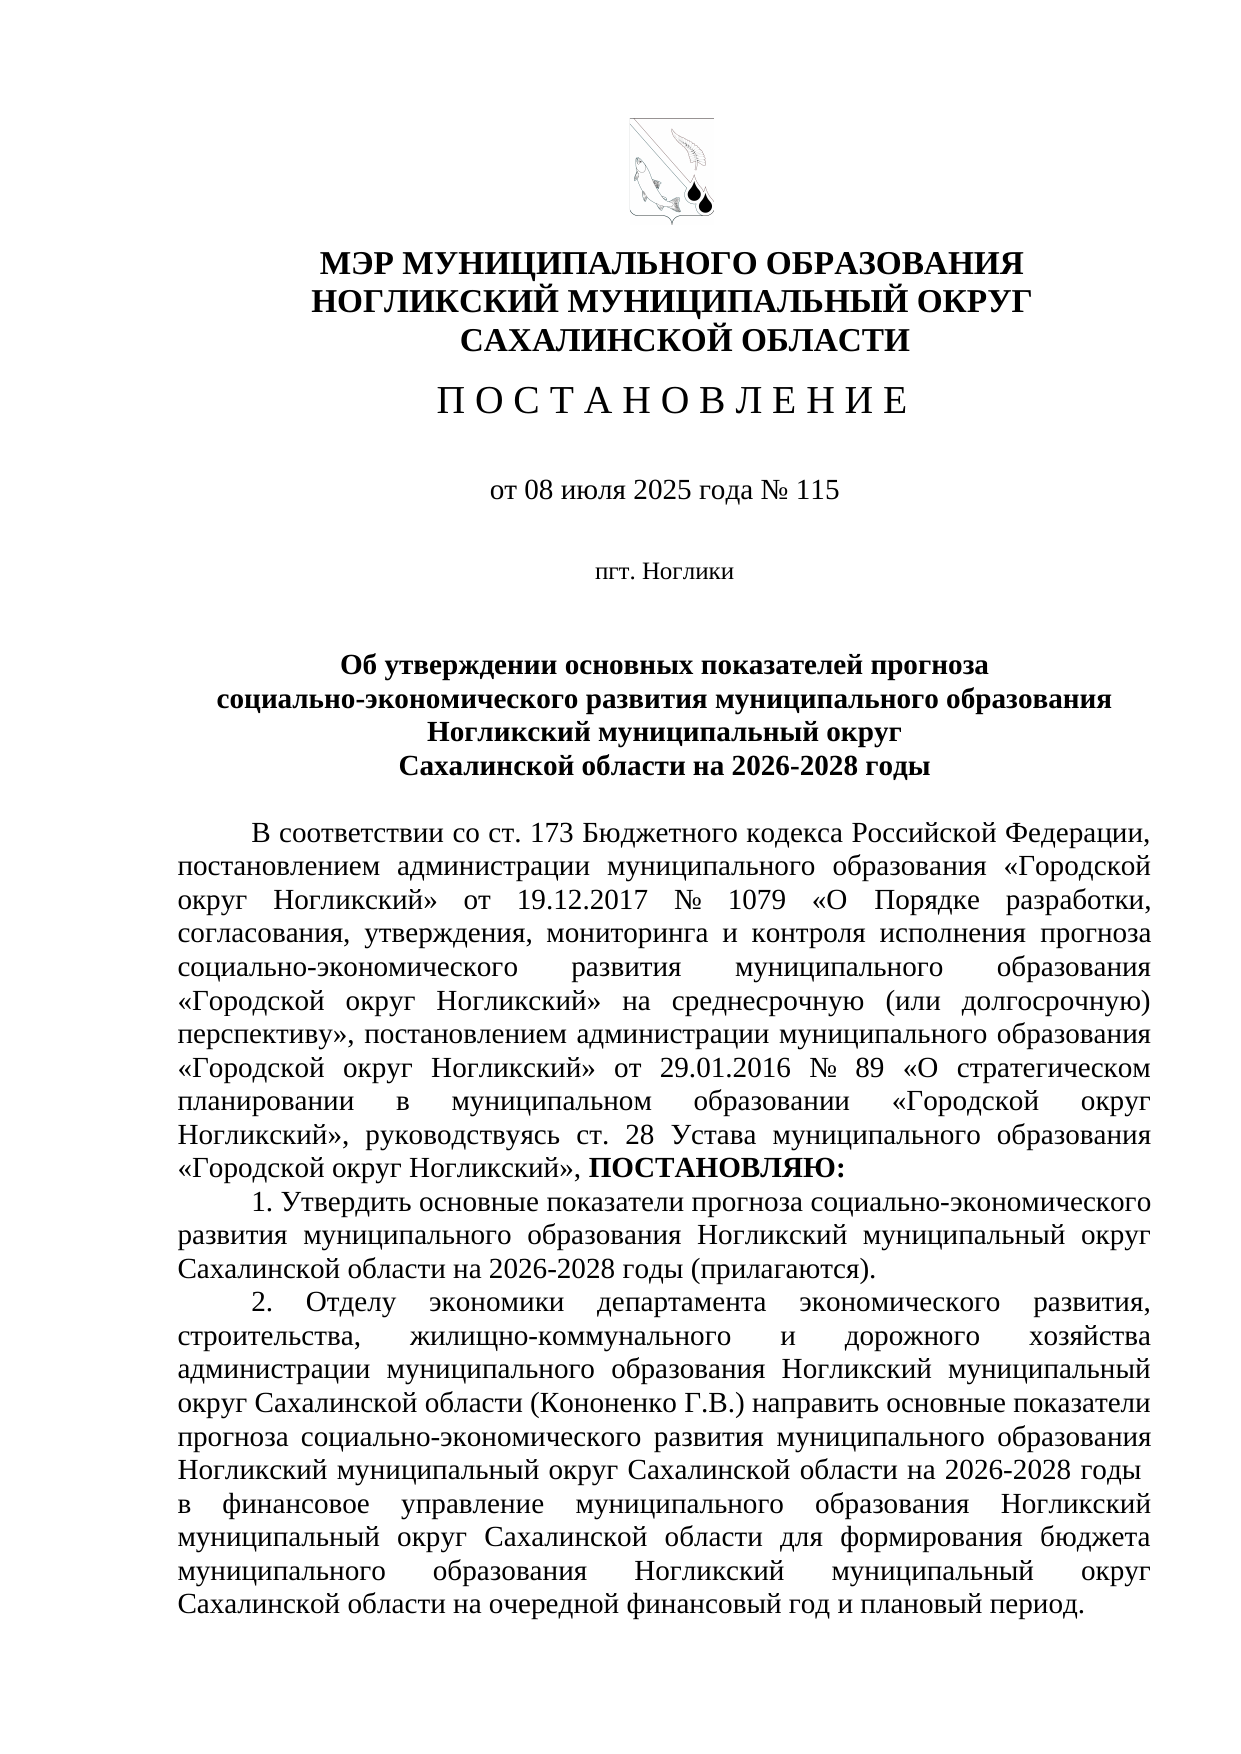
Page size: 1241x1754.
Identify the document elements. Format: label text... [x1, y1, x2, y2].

text социально-экономического развития муниципального образования [177, 681, 1152, 714]
text Ногликский муниципальный округ [177, 714, 1152, 748]
text 1. Утвердить основные показатели прогноза социально-экономического развития муниципального образования Ногликский муниципальный округ Сахалинской области на 2026-2028 годы (прилагаются). [177, 1184, 1152, 1284]
text В соответствии со ст. 173 Бюджетного кодекса Российской Федерации, постановлением администрации муниципального образования «Городской округ Ногликский» от 19.12.2017 № 1079 «О Порядке разработки, согласования, утверждения, мониторинга и контроля исполнения прогноза социально-экономического развития муниципального образования «Городской округ Ногликский» на среднесрочную (или долгосрочную) перспективу», постановлением администрации муниципального образования «Городской округ Ногликский» от 29.01.2016 № 89 «О стратегическом планировании в муниципальном образовании «Городской округ Ногликский», руководствуясь ст. 28 Устава муниципального образования «Городской округ Ногликский», ПОСТАНОВЛЯЮ: [177, 815, 1152, 916]
table_header МЭР МУНИЦИПАЛЬНОГО ОБРАЗОВАНИЯ НОГЛИКСКИЙ МУНИЦИПАЛЬНЫЙ ОКРУГ САХАЛИНСКОЙ ОБЛАСТИ П О С Т А Н О В Л Е Н И Е [177, 118, 1167, 422]
text пгт. Ноглики [177, 556, 1152, 585]
text от № [177, 472, 1152, 506]
text Об утверждении основных показателей прогноза [177, 647, 1152, 681]
text 2. Отделу экономики департамента экономического развития, строительства, жилищно-коммунального и дорожного хозяйства администрации муниципального образования Ногликский муниципальный округ Сахалинской области (Кононенко Г.В.) направить основные показатели прогноза социально-экономического развития муниципального образования Ногликский муниципальный округ Сахалинской области на 2026-2028 годы в финансовое управление муниципального образования Ногликский муниципальный округ Сахалинской области для формирования бюджета муниципального образования Ногликский муниципальный округ Сахалинской области на очередной финансовый год и плановый период. [177, 1284, 1152, 1620]
text В соответствии со ст. 173 Бюджетного кодекса Российской Федерации, постановлением администрации муниципального образования «Городской округ Ногликский» от 19.12.2017 № 1079 «О Порядке разработки, согласования, утверждения, мониторинга и контроля исполнения прогноза социально-экономического развития муниципального образования «Городской округ Ногликский» на среднесрочную (или долгосрочную) перспективу», постановлением администрации муниципального образования «Городской округ Ногликский» от 29.01.2016 № 89 «О стратегическом планировании в муниципальном образовании «Городской округ Ногликский», руководствуясь ст. 28 Устава муниципального образования «Городской округ Ногликский», ПОСТАНОВЛЯЮ: [177, 1016, 1152, 1184]
picture [629, 118, 714, 225]
text Сахалинской области на 2026-2028 годы [177, 748, 1152, 781]
